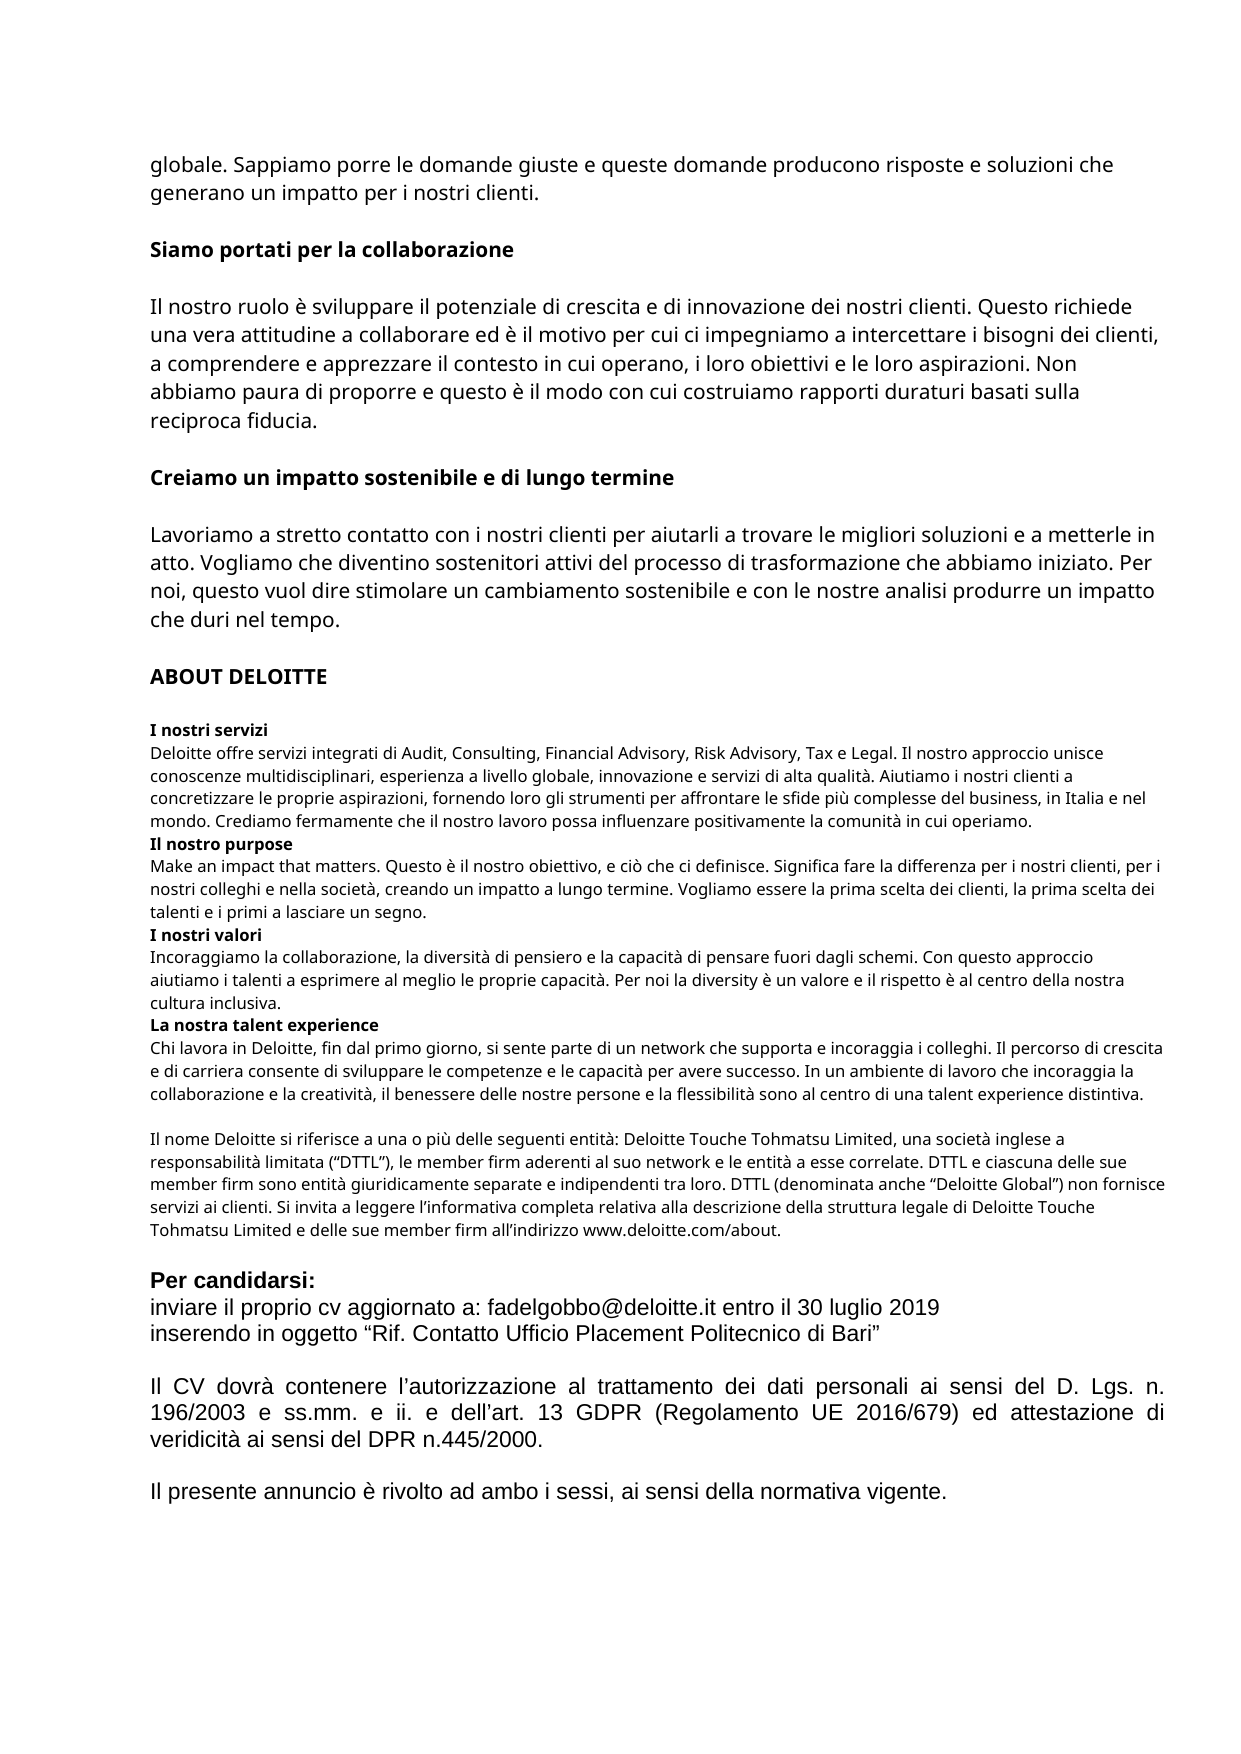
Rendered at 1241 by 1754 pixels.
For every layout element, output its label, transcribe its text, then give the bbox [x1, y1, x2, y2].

text Per candidarsi: [150, 1267, 1166, 1294]
text Siamo portati per la collaborazione [150, 235, 1166, 264]
text inviare il proprio cv aggiornato a: fadelgobbo@deloitte.it entro il 30 luglio 2019 [150, 1294, 1166, 1320]
text Lavoriamo a stretto contatto con i nostri clienti per aiutarli a trovare le migliori soluzioni e a metterle in atto. Vogliamo che diventino sostenitori attivi del processo di trasformazione che abbiamo iniziato. Per noi, questo vuol dire stimolare un cambiamento sostenibile e con le nostre analisi produrre un impatto che duri nel tempo. [150, 520, 1166, 633]
text Chi lavora in Deloitte, fin dal primo giorno, si sente parte di un network che supporta e incoraggia i colleghi. Il percorso di crescita e di carriera consente di sviluppare le competenze e le capacità per avere successo. In un ambiente di lavoro che incoraggia la collaborazione e la creatività, il benessere delle nostre persone e la flessibilità sono al centro di una talent experience distintiva. [150, 1037, 1166, 1105]
text I nostri servizi [150, 719, 1166, 741]
text inserendo in oggetto “Rif. Contatto Ufficio Placement Politecnico di Bari” [150, 1320, 1166, 1346]
text Deloitte offre servizi integrati di Audit, Consulting, Financial Advisory, Risk Advisory, Tax e Legal. Il nostro approccio unisce conoscenze multidisciplinari, esperienza a livello globale, innovazione e servizi di alta qualità. Aiutiamo i nostri clienti a concretizzare le proprie aspirazioni, fornendo loro gli strumenti per affrontare le sfide più complesse del business, in Italia e nel mondo. Crediamo fermamente che il nostro lavoro possa influenzare positivamente la comunità in cui operiamo. [150, 741, 1166, 832]
text Make an impact that matters. Questo è il nostro obiettivo, e ciò che ci definisce. Significa fare la differenza per i nostri clienti, per i nostri colleghi e nella società, creando un impatto a lungo termine. Vogliamo essere la prima scelta dei clienti, la prima scelta dei talenti e i primi a lasciare un segno. [150, 855, 1166, 923]
text Incoraggiamo la collaborazione, la diversità di pensiero e la capacità di pensare fuori dagli schemi. Con questo approccio aiutiamo i talenti a esprimere al meglio le proprie capacità. Per noi la diversity è un valore e il rispetto è al centro della nostra cultura inclusiva. [150, 946, 1166, 1014]
text I nostri valori [150, 923, 1166, 946]
text Il presente annuncio è rivolto ad ambo i sessi, ai sensi della normativa vigente. [150, 1478, 1166, 1504]
text ABOUT DELOITTE [150, 662, 1166, 690]
text Il nome Deloitte si riferisce a una o più delle seguenti entità: Deloitte Touche Tohmatsu Limited, una società inglese a responsabilità limitata (“DTTL”), le member firm aderenti al suo network e le entità a esse correlate. DTTL e ciascuna delle sue member firm sono entità giuridicamente separate e indipendenti tra loro. DTTL (denominata anche “Deloitte Global”) non fornisce servizi ai clienti. Si invita a leggere l’informativa completa relativa alla descrizione della struttura legale di Deloitte Touche Tohmatsu Limited e delle sue member firm all’indirizzo www.deloitte.com/about. [150, 1127, 1166, 1241]
text Il nostro purpose [150, 832, 1166, 855]
text Il CV dovrà contenere l’autorizzazione al trattamento dei dati personali ai sensi del D. Lgs. n. 196/2003 e ss.mm. e ii. e dell’art. 13 GDPR (Regolamento UE 2016/679) ed attestazione di veridicità ai sensi del DPR n.445/2000. [150, 1373, 1166, 1452]
text Creiamo un impatto sostenibile e di lungo termine [150, 463, 1166, 491]
text Il nostro ruolo è sviluppare il potenziale di crescita e di innovazione dei nostri clienti. Questo richiede una vera attitudine a collaborare ed è il motivo per cui ci impegniamo a intercettare i bisogni dei clienti, a comprendere e apprezzare il contesto in cui operano, i loro obiettivi e le loro aspirazioni. Non abbiamo paura di proporre e questo è il modo con cui costruiamo rapporti duraturi basati sulla reciproca fiducia. [150, 292, 1166, 434]
text La nostra talent experience [150, 1014, 1166, 1037]
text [150, 150, 1166, 207]
